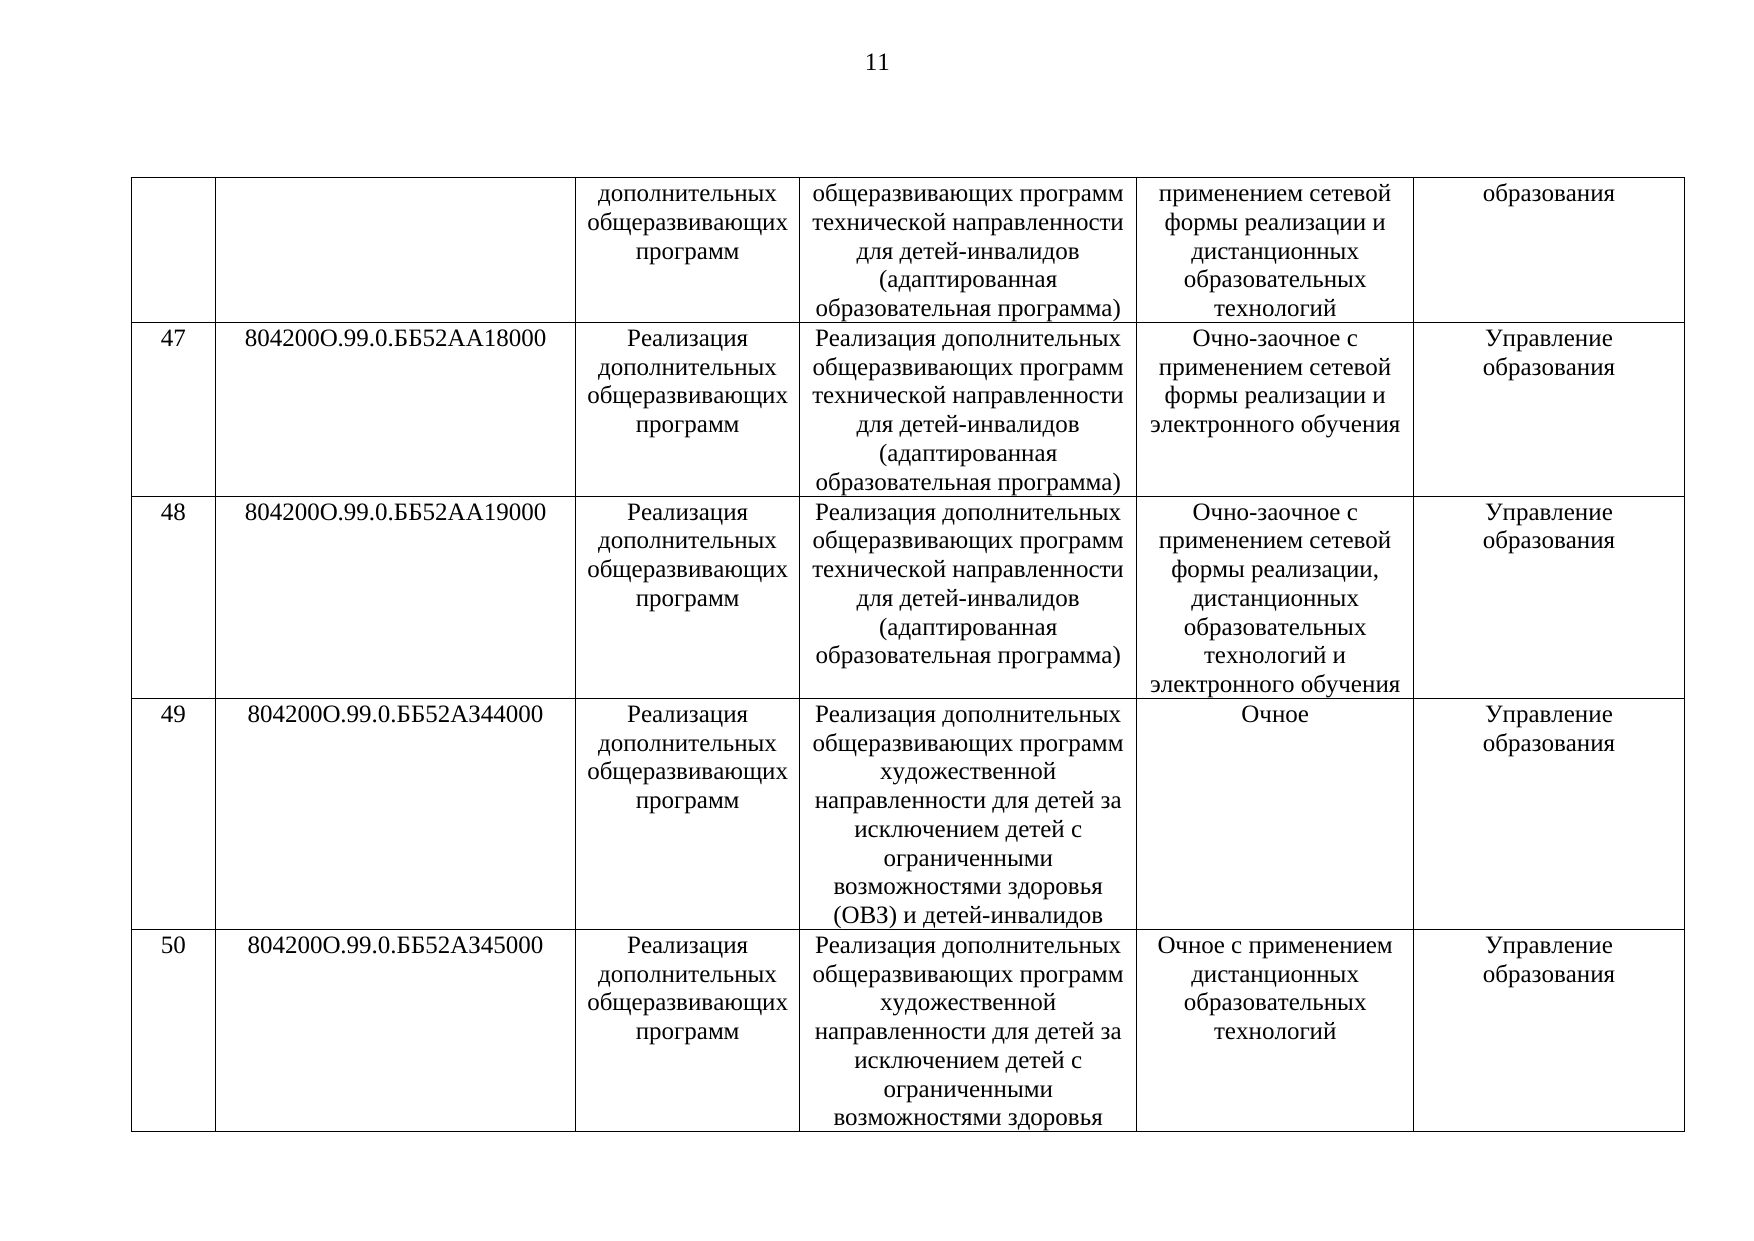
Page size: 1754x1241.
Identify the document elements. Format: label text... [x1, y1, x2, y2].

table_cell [1137, 930, 1413, 1131]
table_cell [1414, 930, 1684, 1131]
table_cell Реализация дополнительных общеразвивающих программ [576, 497, 799, 698]
table_cell Очно-заочное с применением сетевой формы реализации, дистанционных образовательных технологий и электронного обучения [1137, 497, 1413, 698]
table_cell 50 [132, 930, 215, 1131]
table_cell Управление образования [1414, 497, 1684, 698]
table_cell 46 [132, 178, 215, 322]
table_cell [576, 930, 799, 1131]
table_cell 804200О.99.0.ББ52АА18000 [216, 323, 575, 496]
table_cell Управление образования [1414, 699, 1684, 929]
table_cell Реализация дополнительных общеразвивающих программ технической направленности для детей-инвалидов (адаптированная образовательная программа) [800, 497, 1136, 698]
table_cell 49 [132, 699, 215, 929]
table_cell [576, 178, 799, 322]
table_cell Управление образования [1414, 323, 1684, 496]
table_cell Реализация дополнительных общеразвивающих программ технической направленности для детей-инвалидов (адаптированная образовательная программа) [800, 323, 1136, 496]
table_cell 48 [132, 497, 215, 698]
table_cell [1137, 178, 1413, 322]
table_cell Очно-заочное с применением сетевой формы реализации и электронного обучения [1137, 323, 1413, 496]
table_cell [800, 178, 1136, 322]
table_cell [1414, 178, 1684, 322]
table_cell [800, 930, 1136, 1131]
table_cell 804200О.99.0.ББ52АА19000 [216, 497, 575, 698]
table_cell 804200О.99.0.ББ52АЗ44000 [216, 699, 575, 929]
table_cell 47 [132, 323, 215, 496]
table_cell Очное [1137, 699, 1413, 929]
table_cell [216, 178, 575, 322]
table_cell Реализация дополнительных общеразвивающих программ [576, 699, 799, 929]
table_cell Реализация дополнительных общеразвивающих программ [576, 323, 799, 496]
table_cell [216, 930, 575, 1131]
